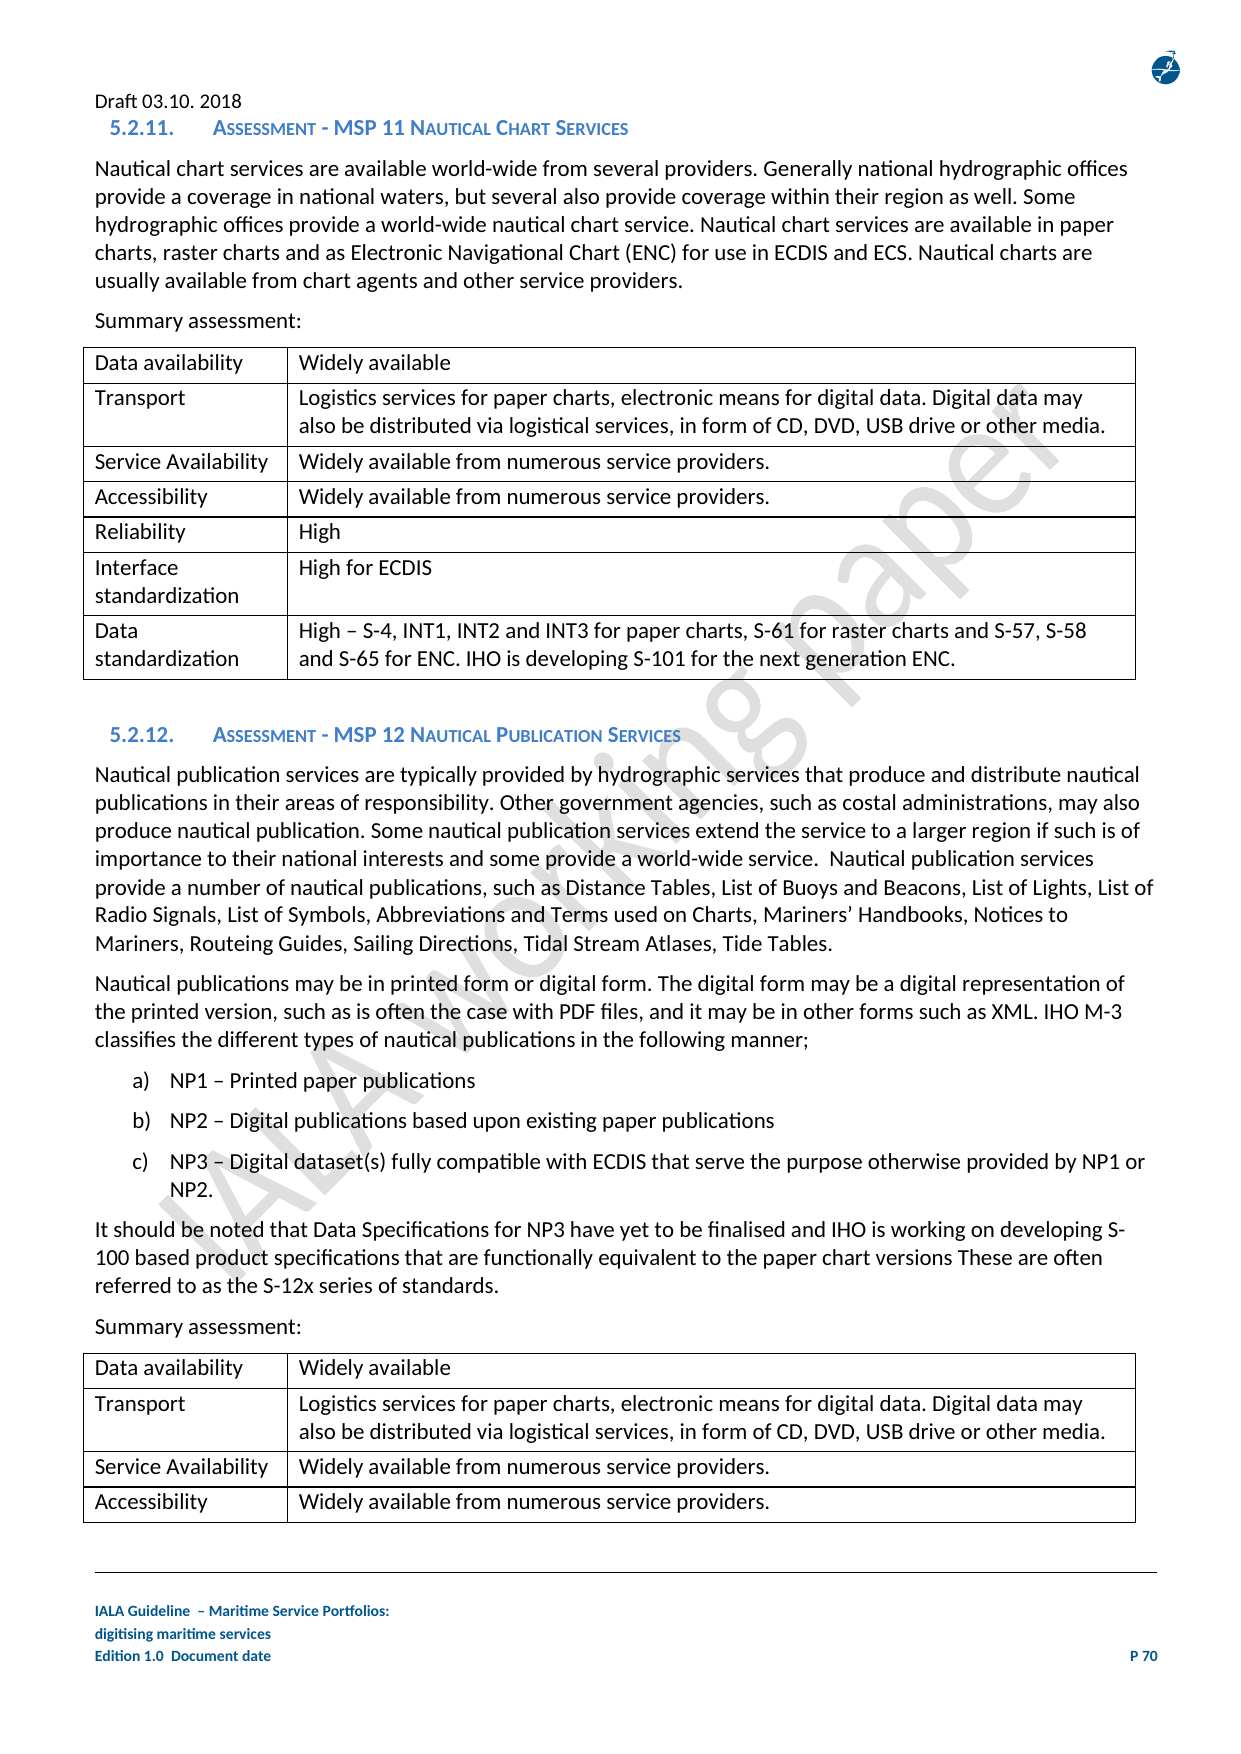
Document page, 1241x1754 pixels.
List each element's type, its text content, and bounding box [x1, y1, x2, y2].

table_cell Logistics services for paper charts, electronic means for digital data. Digital data may also be distributed via logistical services, in form of CD, DVD, USB drive or other media. [288, 1389, 1135, 1451]
table_cell Widely available from numerous service providers. [288, 482, 1135, 516]
table_cell Interface standardization [84, 553, 287, 615]
table_header Data availability [84, 348, 287, 382]
subtitle Assessment - MSP 11 Nautical Chart Services [109, 113, 1157, 142]
text Nautical chart services are available world-wide from several providers. Generally national hydrographic offices provide a coverage in national waters, but several also provide coverage within their region as well. Some hydrographic offices provide a world-wide nautical chart service. Nautical chart services are available in paper charts, raster charts and as Electronic Navigational Chart (ENC) for use in ECDIS and ECS. Nautical charts are usually available from chart agents and other service providers. [94, 154, 1157, 294]
text Nautical publication services are typically provided by hydrographic services that produce and distribute nautical publications in their areas of responsibility. Other government agencies, such as costal administrations, may also produce nautical publication. Some nautical publication services extend the service to a larger region if such is of importance to their national interests and some provide a world-wide service. Nautical publication services provide a number of nautical publications, such as Distance Tables, List of Buoys and Beacons, List of Lights, List of Radio Signals, List of Symbols, Abbreviations and Terms used on Charts, Mariners’ Handbooks, Notices to Mariners, Routeing Guides, Sailing Directions, Tidal Stream Atlases, Tide Tables. [94, 761, 1157, 957]
table_header Widely available [288, 1354, 1135, 1388]
table_cell High [288, 518, 1135, 552]
table_cell Transport [84, 1389, 287, 1451]
table_cell Widely available from numerous service providers. [288, 1452, 1135, 1486]
table_cell Logistics services for paper charts, electronic means for digital data. Digital data may also be distributed via logistical services, in form of CD, DVD, USB drive or other media. [288, 384, 1135, 446]
table_cell Accessibility [84, 1488, 287, 1522]
text Summary assessment: [94, 1312, 1157, 1340]
table_cell Widely available from numerous service providers. [288, 1488, 1135, 1522]
table_cell Reliability [84, 518, 287, 552]
table_cell Service Availability [84, 447, 287, 481]
text Summary assessment: [94, 307, 1157, 335]
list NP3 – Digital dataset(s) fully compatible with ECDIS that serve the purpose otherwise provided by NP1 or NP2. [132, 1147, 1157, 1203]
list NP1 – Printed paper publications [132, 1066, 1157, 1094]
table_cell High for ECDIS [288, 553, 1135, 615]
picture [1120, 0, 1239, 119]
table_header Widely available [288, 348, 1135, 382]
table_header Data availability [84, 1354, 287, 1388]
table_cell Service Availability [84, 1452, 287, 1486]
text It should be noted that Data Specifications for NP3 have yet to be finalised and IHO is working on developing S-100 based product specifications that are functionally equivalent to the paper chart versions These are often referred to as the S-12x series of standards. [94, 1215, 1157, 1299]
subtitle Assessment - MSP 12 Nautical Publication Services [109, 720, 1157, 748]
table_cell Data standardization [84, 616, 287, 678]
list NP2 – Digital publications based upon existing paper publications [132, 1106, 1157, 1134]
table_cell Transport [84, 384, 287, 446]
table_cell Accessibility [84, 482, 287, 516]
text Nautical publications may be in printed form or digital form. The digital form may be a digital representation of the printed version, such as is often the case with PDF files, and it may be in other forms such as XML. IHO M-3 classifies the different types of nautical publications in the following manner; [94, 969, 1157, 1053]
table_cell High – S-4, INT1, INT2 and INT3 for paper charts, S-61 for raster charts and S-57, S-58 and S-65 for ENC. IHO is developing S-101 for the next generation ENC. [288, 616, 1135, 678]
table_cell Widely available from numerous service providers. [288, 447, 1135, 481]
